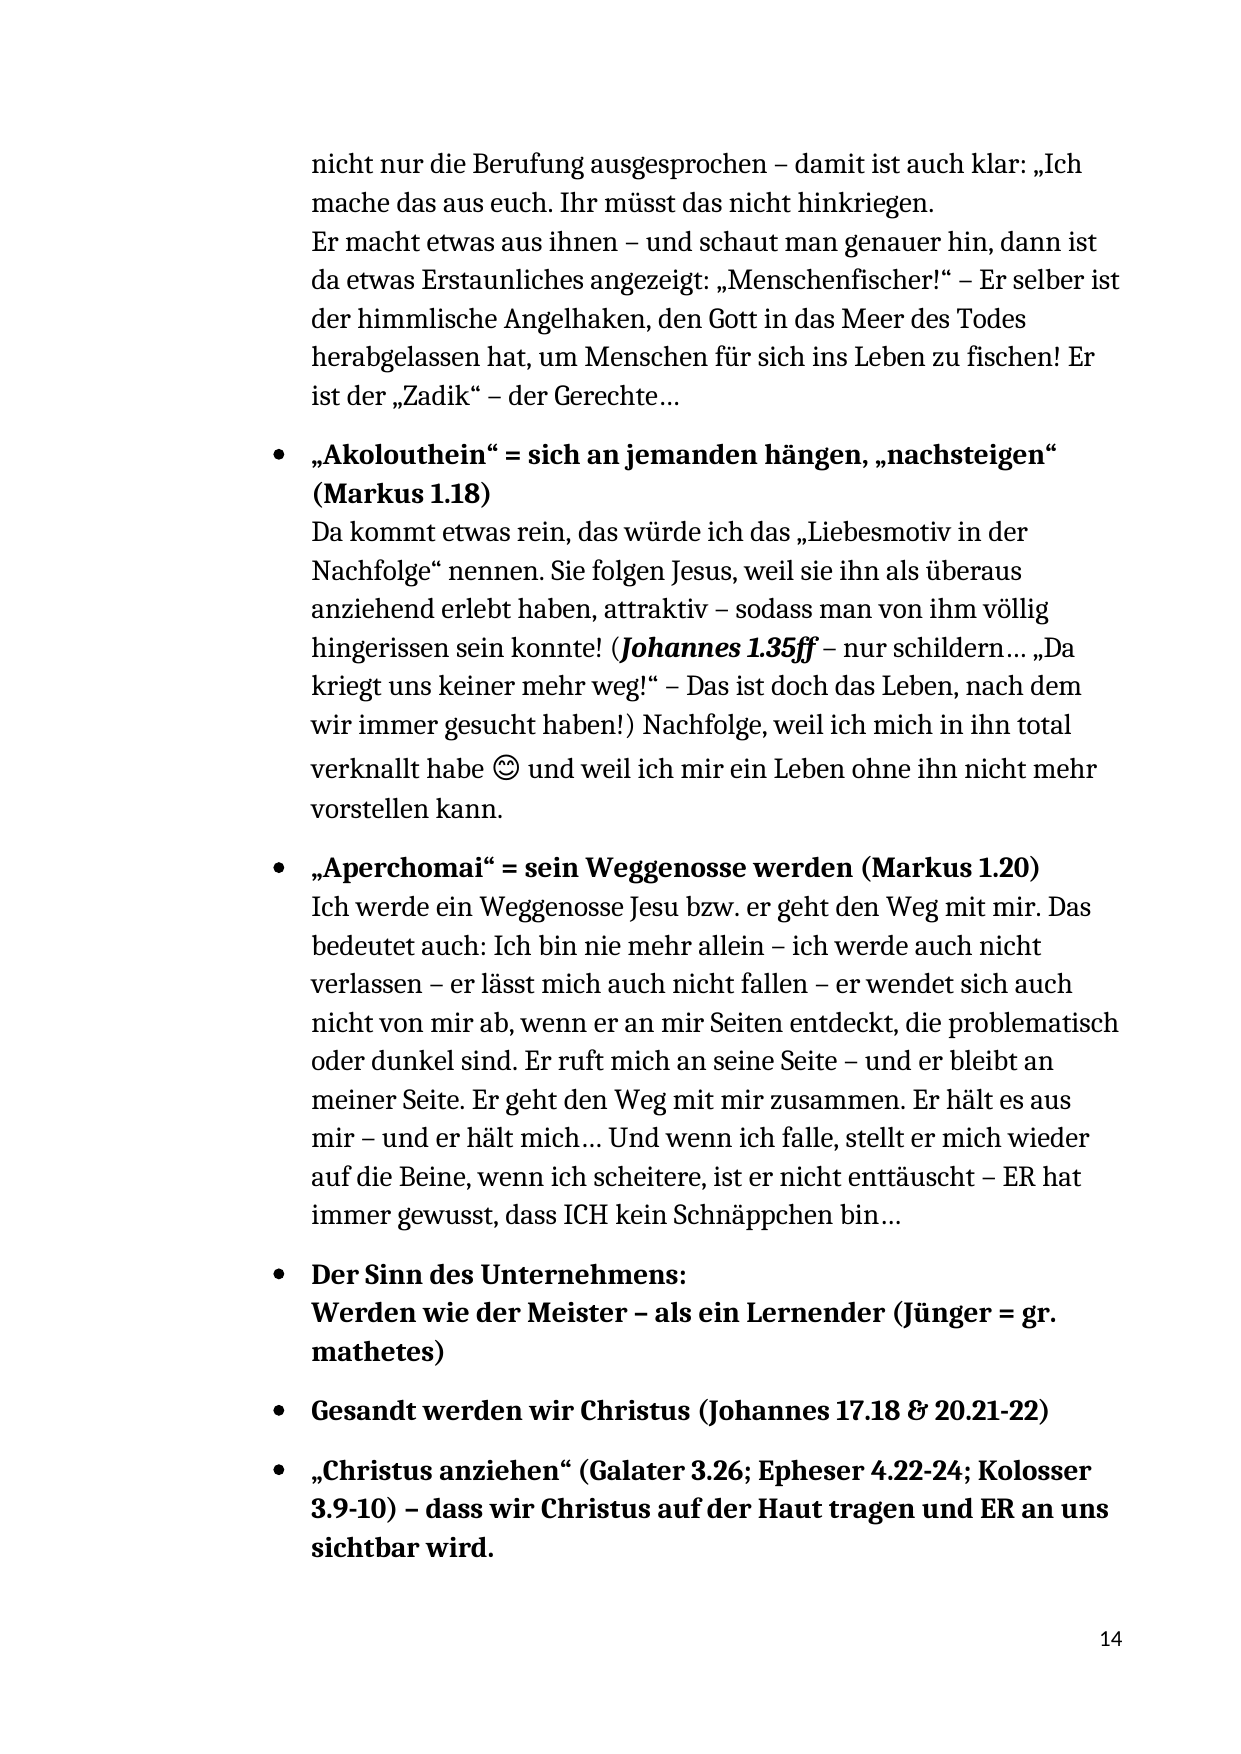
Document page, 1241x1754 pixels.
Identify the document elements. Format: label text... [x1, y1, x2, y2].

list „Christus anziehen“ (Galater 3.26; Epheser 4.22-24; Kolosser 3.9-10) – dass wir Christus auf der Haut tragen und ER an uns sichtbar wird. [274, 1454, 1122, 1564]
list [274, 148, 1122, 412]
list „Akolouthein“ = sich an jemanden hängen, „nachsteigen“ (Markus 1.18) Da kommt etwas rein, das würde ich das „Liebesmotiv in der Nachfolge“ nennen. Sie folgen Jesus, weil sie ihn als überaus anziehend erlebt haben, attraktiv – sodass man von ihm völlig hingerissen sein konnte! (Johannes 1.35ff – nur schildern… „Da kriegt uns keiner mehr weg!“ – Das ist doch das Leben, nach dem wir immer gesucht haben!) Nachfolge, weil ich mich in ihn total verknallt habe und weil ich mir ein Leben ohne ihn nicht mehr vorstellen kann. [274, 438, 1122, 826]
list Gesandt werden wir Christus (Johannes 17.18 & 20.21-22) [274, 1394, 1122, 1428]
list „Aperchomai“ = sein Weggenosse werden (Markus 1.20) Ich werde ein Weggenosse Jesu bzw. er geht den Weg mit mir. Das bedeutet auch: Ich bin nie mehr allein – ich werde auch nicht verlassen – er lässt mich auch nicht fallen – er wendet sich auch nicht von mir ab, wenn er an mir Seiten entdeckt, die problematisch oder dunkel sind. Er ruft mich an seine Seite – und er bleibt an meiner Seite. Er geht den Weg mit mir zusammen. Er hält es aus mir – und er hält mich… Und wenn ich falle, stellt er mich wieder auf die Beine, wenn ich scheitere, ist er nicht enttäuscht – ER hat immer gewusst, dass ICH kein Schnäppchen bin… [274, 852, 1122, 1232]
list Der Sinn des Unternehmens: Werden wie der Meister – als ein Lernender (Jünger = gr. mathetes) [274, 1258, 1122, 1368]
